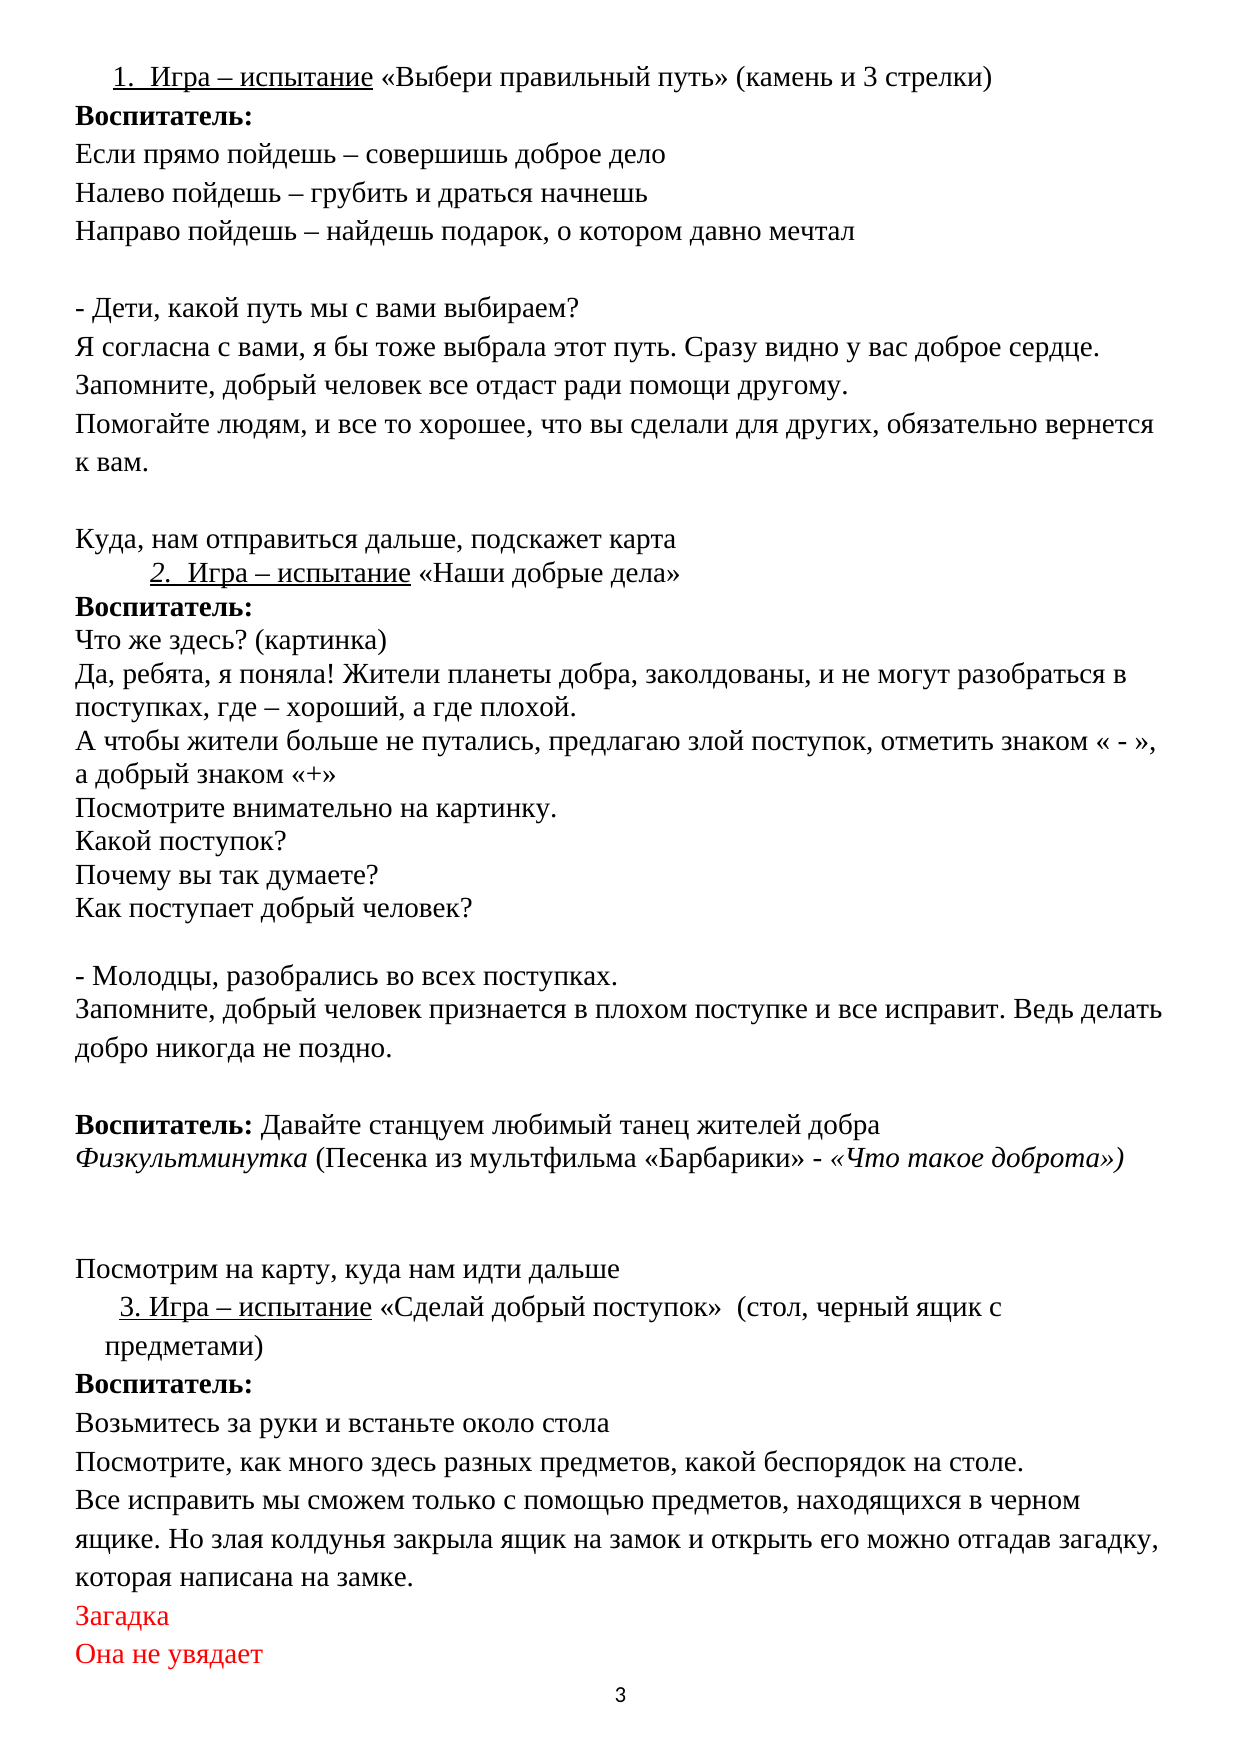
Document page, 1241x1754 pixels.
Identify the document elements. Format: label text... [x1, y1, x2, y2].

text Воспитатель: [75, 1367, 1165, 1400]
text Посмотрите, как много здесь разных предметов, какой беспорядок на столе. [75, 1444, 1165, 1477]
text Физкультминутка (Песенка из мультфильма «Барбарики» - «Что такое доброта») [75, 1140, 1165, 1174]
text Воспитатель: [75, 589, 1165, 622]
text Загадка [75, 1598, 1165, 1631]
text Что же здесь? (картинка) [75, 622, 1165, 656]
list Игра – испытание «Наши добрые дела» [150, 555, 1165, 589]
text Если прямо пойдешь – совершишь доброе дело [75, 136, 1165, 170]
text Налево пойдешь – грубить и драться начнешь [75, 175, 1165, 208]
text - Молодцы, разобрались во всех поступках. [75, 958, 1165, 991]
text А чтобы жители больше не путались, предлагаю злой поступок, отметить знаком « - », а добрый знаком «+» [75, 723, 1165, 790]
text Она не увядает [75, 1636, 1165, 1670]
text Я согласна с вами, я бы тоже выбрала этот путь. Сразу видно у вас доброе сердце. [75, 329, 1165, 362]
text Посмотрите внимательно на картинку. [75, 790, 1165, 823]
text Запомните, добрый человек признается в плохом поступке и все исправит. Ведь делать добро никогда не поздно. [75, 991, 1165, 1063]
text Посмотрим на карту, куда нам идти дальше [75, 1251, 1165, 1284]
text Как поступает добрый человек? [75, 891, 1165, 924]
list Игра – испытание «Сделай добрый поступок» (стол, черный ящик с предметами) [104, 1289, 1165, 1362]
text Помогайте людям, и все то хорошее, что вы сделали для других, обязательно вернется к вам. [75, 406, 1165, 478]
list Игра – испытание «Выбери правильный путь» (камень и 3 стрелки) [112, 59, 1165, 93]
text Куда, нам отправиться дальше, подскажет карта [75, 522, 1165, 555]
text Все исправить мы сможем только с помощью предметов, находящихся в черном ящике. Но злая колдунья закрыла ящик на замок и открыть его можно отгадав загадку, которая написана на замке. [75, 1482, 1165, 1593]
text Направо пойдешь – найдешь подарок, о котором давно мечтал [75, 213, 1165, 247]
text Воспитатель: Давайте станцуем любимый танец жителей добра [75, 1107, 1165, 1140]
text Какой поступок? [75, 823, 1165, 857]
text - Дети, какой путь мы с вами выбираем? [75, 290, 1165, 324]
text Запомните, добрый человек все отдаст ради помощи другому. [75, 367, 1165, 401]
text Почему вы так думаете? [75, 857, 1165, 891]
text Да, ребята, я поняла! Жители планеты добра, заколдованы, и не могут разобраться в поступках, где – хороший, а где плохой. [75, 656, 1165, 723]
text Возьмитесь за руки и встаньте около стола [75, 1405, 1165, 1439]
text Воспитатель: [75, 98, 1165, 131]
